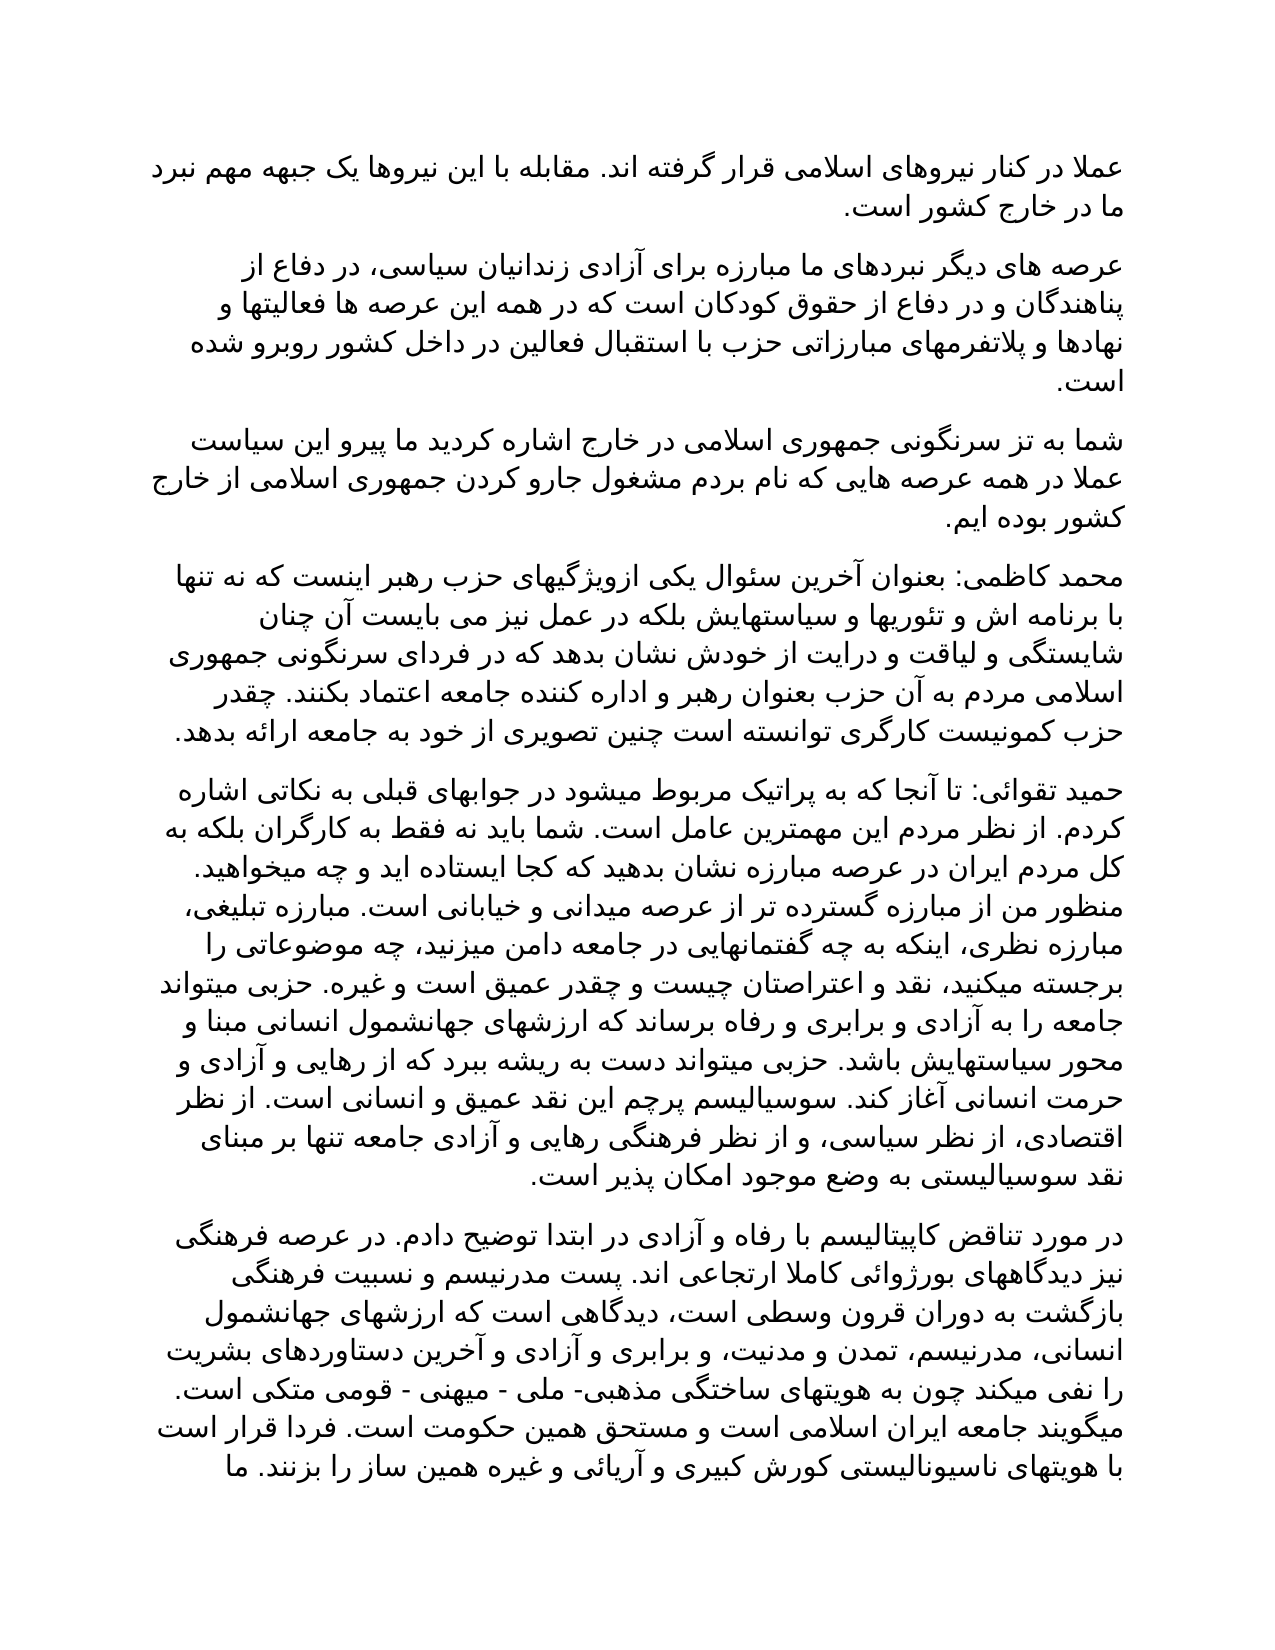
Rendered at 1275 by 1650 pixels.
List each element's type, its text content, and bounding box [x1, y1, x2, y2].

text عرصه های دیگر نبردهای ما مبارزه برای آزادی زندانیان سیاسی، در دفاع از پناهندگان و در دفاع از حقوق کودکان است که در همه این عرصه ها فعالیتها و نهادها و پلاتفرمهای مبارزاتی حزب با استقبال فعالین در داخل کشور روبرو شده است. [150, 248, 1125, 397]
text حمید تقوائی: تا آنجا که به پراتیک مربوط میشود در جوابهای قبلی به نکاتی اشاره کردم. از نظر مردم این مهمترین عامل است. شما باید نه فقط به کارگران بلکه به کل مردم ایران در عرصه مبارزه نشان بدهید که کجا ایستاده اید و چه میخواهید. منظور من از مبارزه گسترده تر از عرصه میدانی و خیابانی است. مبارزه تبلیغی، مبارزه نظری، اینکه به چه گفتمانهایی در جامعه دامن میزنید، چه موضوعاتی را برجسته میکنید، نقد و اعتراصتان چیست و چقدر عمیق است و غیره. حزبی میتواند جامعه را به آزادی و برابری و رفاه برساند که ارزشهای جهانشمول انسانی مبنا و محور سیاستهایش باشد. حزبی میتواند دست به ریشه ببرد که از رهایی و آزادی و حرمت انسانی آغاز کند. سوسیالیسم پرچم این نقد عمیق و انسانی است. از نظر اقتصادی، از نظر سیاسی، و از نظر فرهنگی رهایی و آزادی جامعه تنها بر مبنای نقد سوسیالیستی به وضع موجود امکان پذیر است. [150, 773, 1125, 1192]
text محمد کاظمی: بعنوان آخرین سئوال یکی ازویژگیهای حزب رهبر اینست که نه تنها با برنامه اش و تئوریها و سیاستهایش بلکه در عمل نیز می بایست آن چنان شایستگی و لیاقت و درایت از خودش نشان بدهد که در فردای سرنگونی جمهوری اسلامی مردم به آن حزب بعنوان رهبر و اداره کننده جامعه اعتماد بکنند. چقدر حزب کمونیست کارگری توانسته است چنین تصویری از خود به جامعه ارائه بدهد. [150, 559, 1125, 747]
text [150, 150, 1125, 222]
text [150, 1218, 1125, 1482]
text شما به تز سرنگونی جمهوری اسلامی در خارج اشاره کردید ما پیرو این سیاست عملا در همه عرصه هایی که نام بردم مشغول جارو کردن جمهوری اسلامی از خارج کشور بوده ایم. [150, 423, 1125, 533]
